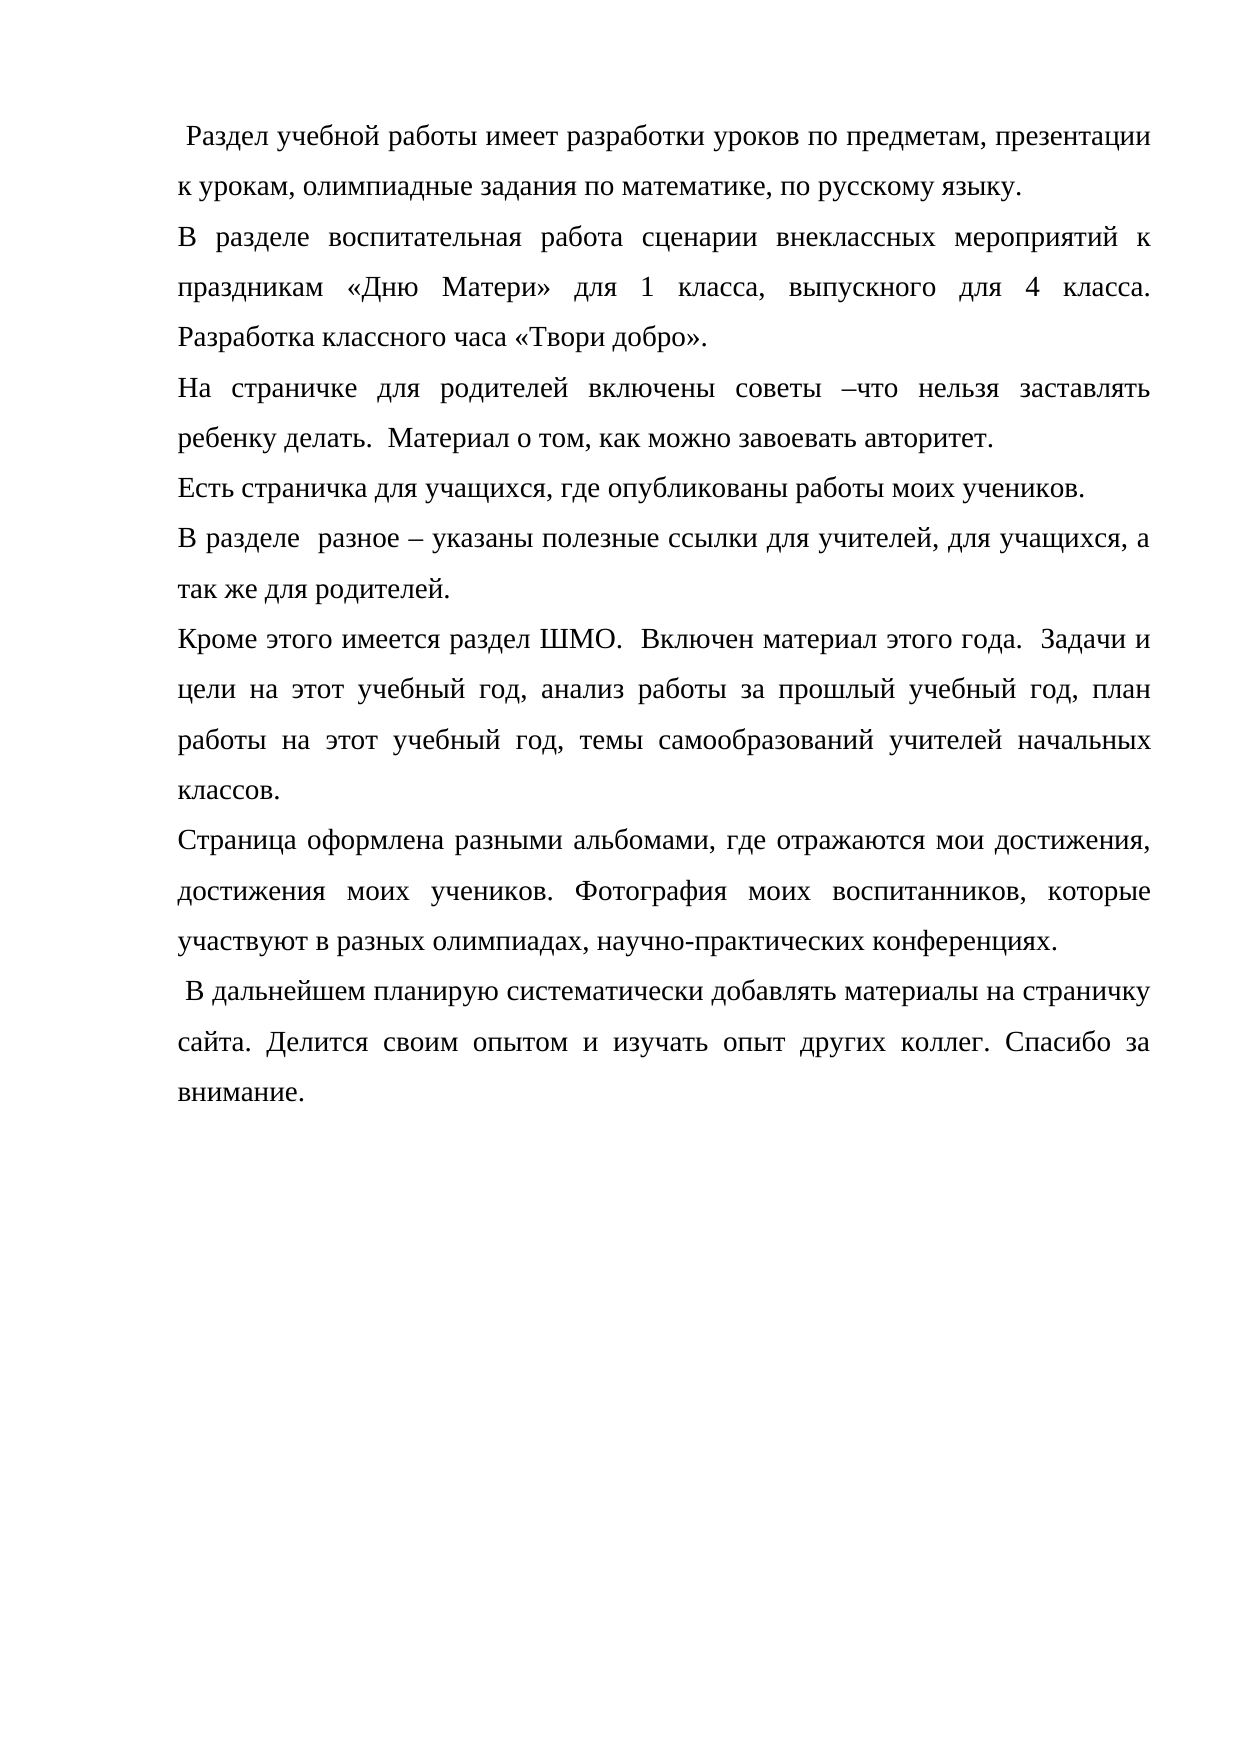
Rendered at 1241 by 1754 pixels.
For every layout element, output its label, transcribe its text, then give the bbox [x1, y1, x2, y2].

text В разделе разное – указаны полезные ссылки для учителей, для учащихся, а так же для родителей. [177, 521, 1152, 604]
text В дальнейшем планирую систематически добавлять материалы на страничку сайта. Делится своим опытом и изучать опыт других коллег. Спасибо за внимание. [177, 973, 1152, 1108]
text Страница оформлена разными альбомами, где отражаются мои достижения, достижения моих учеников. Фотография моих воспитанников, которые участвуют в разных олимпиадах, научно-практических конференциях. [177, 822, 1152, 957]
text На страничке для родителей включены советы –что нельзя заставлять ребенку делать. Материал о том, как можно завоевать авторитет. [177, 370, 1152, 453]
text В разделе воспитательная работа сценарии внеклассных мероприятий к праздникам «Дню Матери» для 1 класса, выпускного для 4 класса. Разработка классного часа «Твори добро». [177, 219, 1152, 353]
text Есть страничка для учащихся, где опубликованы работы моих учеников. [177, 470, 1152, 504]
text Кроме этого имеется раздел ШМО. Включен материал этого года. Задачи и цели на этот учебный год, анализ работы за прошлый учебный год, план работы на этот учебный год, темы самообразований учителей начальных классов. [177, 621, 1152, 806]
text Раздел учебной работы имеет разработки уроков по предметам, презентации к урокам, олимпиадные задания по математике, по русскому языку. [177, 118, 1152, 202]
